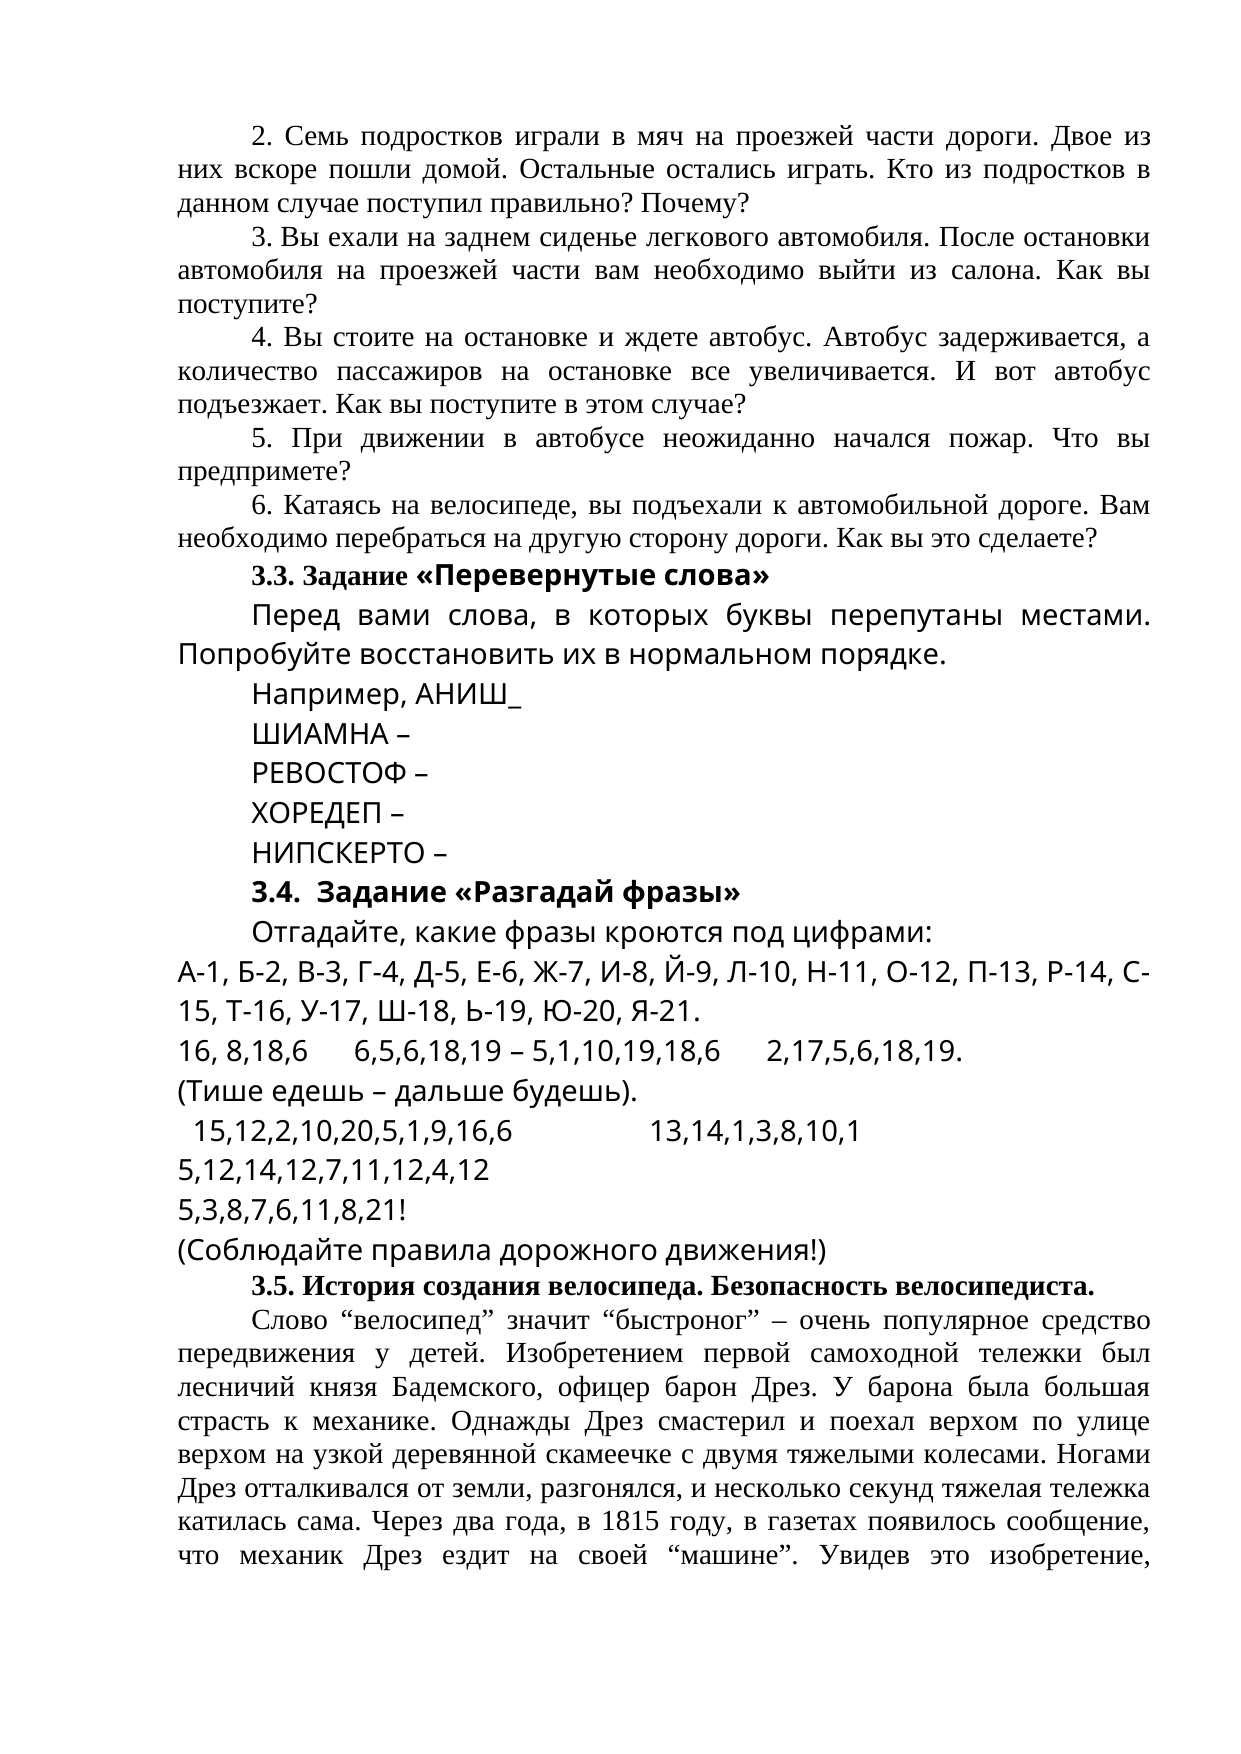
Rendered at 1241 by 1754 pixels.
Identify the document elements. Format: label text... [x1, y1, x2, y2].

text 5,3,8,7,6,11,8,21! [177, 1189, 1152, 1229]
list РЕВОСТОФ – [177, 753, 1152, 792]
list Например, АНИШ_ [177, 673, 1152, 713]
list 2. Семь подростков играли в мяч на проезжей части дороги. Двое из них вскоре пошли домой. Остальные остались играть. Кто из подростков в данном случае поступил правильно? Почему? [177, 118, 1152, 219]
text 15,12,2,10,20,5,1,9,16,6 13,14,1,3,8,10,1 5,12,14,12,7,11,12,4,12 [177, 1110, 1152, 1189]
list 3.4. Задание «Разгадай фразы» [177, 872, 1152, 911]
list НИПСКЕРТО – [177, 832, 1152, 872]
list Отгадайте, какие фразы кроются под цифрами: [177, 911, 1152, 951]
list 5. При движении в автобусе неожиданно начался пожар. Что вы предпримете? [177, 420, 1152, 487]
text (Соблюдайте правила дорожного движения!) [177, 1229, 1152, 1268]
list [177, 1302, 1152, 1570]
list 4. Вы стоите на остановке и ждете автобус. Автобус задерживается, а количество пассажиров на остановке все увеличивается. И вот автобус подъезжает. Как вы поступите в этом случае? [177, 319, 1152, 420]
list 3.3. Задание «Перевернутые слова» [177, 554, 1152, 594]
list 3. Вы ехали на заднем сиденье легкового автомобиля. После остановки автомобиля на проезжей части вам необходимо выйти из салона. Как вы поступите? [177, 219, 1152, 319]
text (Тише едешь – дальше будешь). [177, 1070, 1152, 1110]
text А-1, Б-2, В-3, Г-4, Д-5, Е-6, Ж-7, И-8, Й-9, Л-10, Н-11, О-12, П-13, Р-14, С-15, Т-16, У-17, Ш-18, Ь-19, Ю-20, Я-21. [177, 951, 1152, 1030]
text 16, 8,18,6 6,5,6,18,19 – 5,1,10,19,18,6 2,17,5,6,18,19. [177, 1030, 1152, 1070]
list ХОРЕДЕП – [177, 792, 1152, 832]
list Перед вами слова, в которых буквы перепутаны местами. Попробуйте восстановить их в нормальном порядке. [177, 594, 1152, 673]
list 6. Катаясь на велосипеде, вы подъехали к автомобильной дороге. Вам необходимо перебраться на другую сторону дороги. Как вы это сделаете? [177, 487, 1152, 554]
list 3.5. История создания велосипеда. Безопасность велосипедиста. [177, 1268, 1152, 1302]
list ШИАМНА – [177, 713, 1152, 753]
